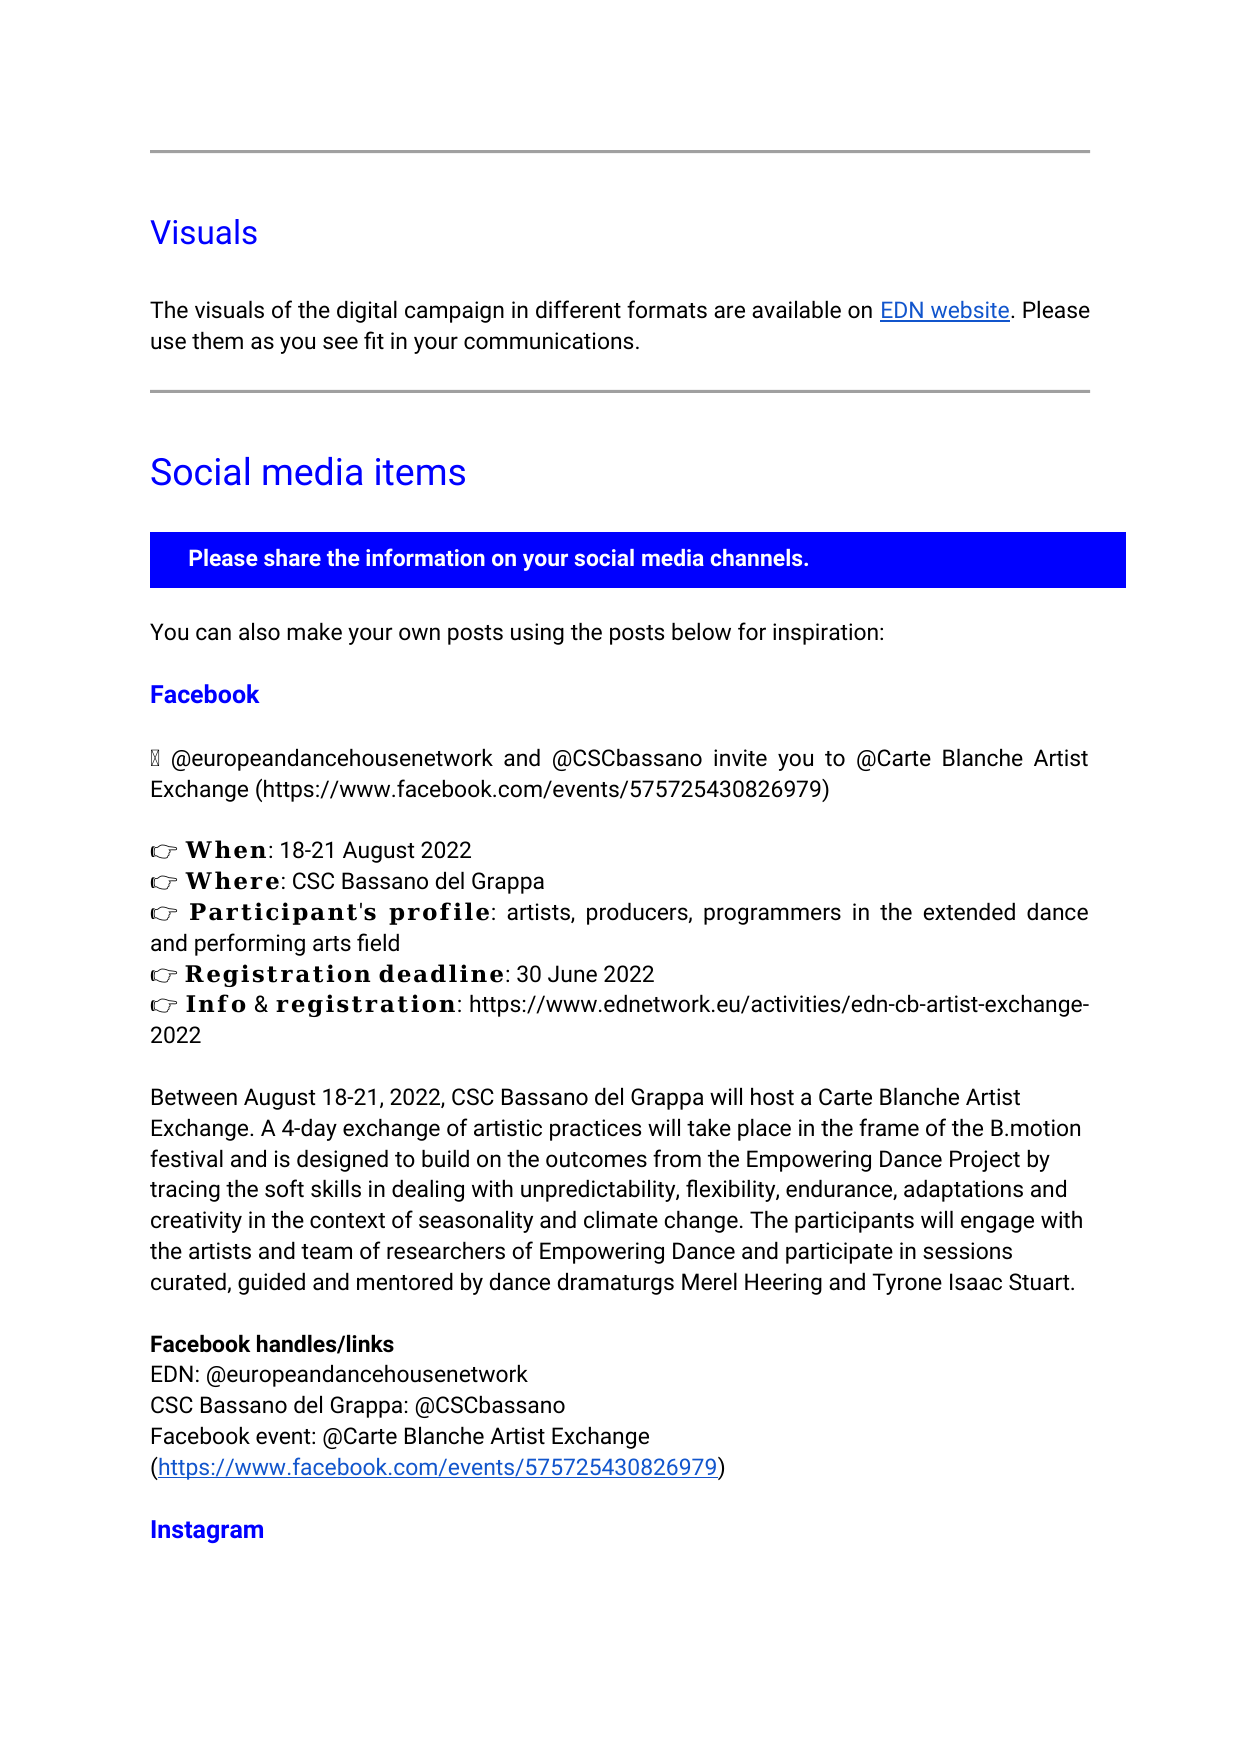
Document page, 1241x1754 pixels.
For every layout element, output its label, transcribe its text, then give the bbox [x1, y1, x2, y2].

table_header [152, 534, 177, 586]
text Instagram [150, 1516, 1090, 1545]
table_header Please share the information on your social media channels. [179, 534, 1095, 586]
text Between August 18-21, 2022, CSC Bassano del Grappa will host a Carte Blanche Artist Exchange. A 4-day exchange of artistic practices will take place in the frame of the B.motion festival and is designed to build on the outcomes from the Empowering Dance Project by tracing the soft skills in dealing with unpredictability, flexibility, endurance, adaptations and creativity in the context of seasonality and climate change. The participants will engage with the artists and team of researchers of Empowering Dance and participate in sessions curated, guided and mentored by dance dramaturgs Merel Heering and Tyrone Isaac Stuart. [150, 1084, 1090, 1296]
text Facebook handles/links [150, 1331, 1090, 1358]
text You can also make your own posts using the posts below for inspiration: [150, 619, 1090, 646]
text EDN: @europeandancehousenetwork [150, 1362, 1090, 1388]
text 📣 @europeandancehousenetwork and @CSCbassano invite you to @Carte Blanche Artist Exchange (https://www.facebook.com/events/575725430826979) [150, 745, 1090, 803]
text 👉 𝐑𝐞𝐠𝐢𝐬𝐭𝐫𝐚𝐭𝐢𝐨𝐧 𝐝𝐞𝐚𝐝𝐥𝐢𝐧𝐞: 30 June 2022 [150, 961, 1090, 988]
text 👉 𝐖𝐡𝐞𝐧: 18-21 August 2022 [150, 837, 1090, 864]
text CSC Bassano del Grappa: @CSCbassano [150, 1392, 1090, 1419]
text 👉 𝐈𝐧𝐟𝐨 & 𝐫𝐞𝐠𝐢𝐬𝐭𝐫𝐚𝐭𝐢𝐨𝐧: https://www.ednetwork.eu/activities/edn-cb-artist-exchange-2022 [150, 992, 1090, 1049]
text The visuals of the digital campaign in different formats are available on EDN website. Please use them as you see fit in your communications. [150, 297, 1090, 355]
text 👉 𝐖𝐡𝐞𝐫𝐞: CSC Bassano del Grappa [150, 868, 1090, 895]
text 👉 𝐏𝐚𝐫𝐭𝐢𝐜𝐢𝐩𝐚𝐧𝐭'𝐬 𝐩𝐫𝐨𝐟𝐢𝐥𝐞: artists, producers, programmers in the extended dance and performing arts field [150, 899, 1090, 957]
subtitle Visuals [150, 213, 1090, 253]
table_header [1097, 534, 1124, 586]
text Facebook event: @Carte Blanche Artist Exchange (https://www.facebook.com/events/575725430826979) [150, 1423, 1090, 1481]
text Social media items [150, 451, 1090, 495]
text Facebook [150, 680, 1090, 710]
